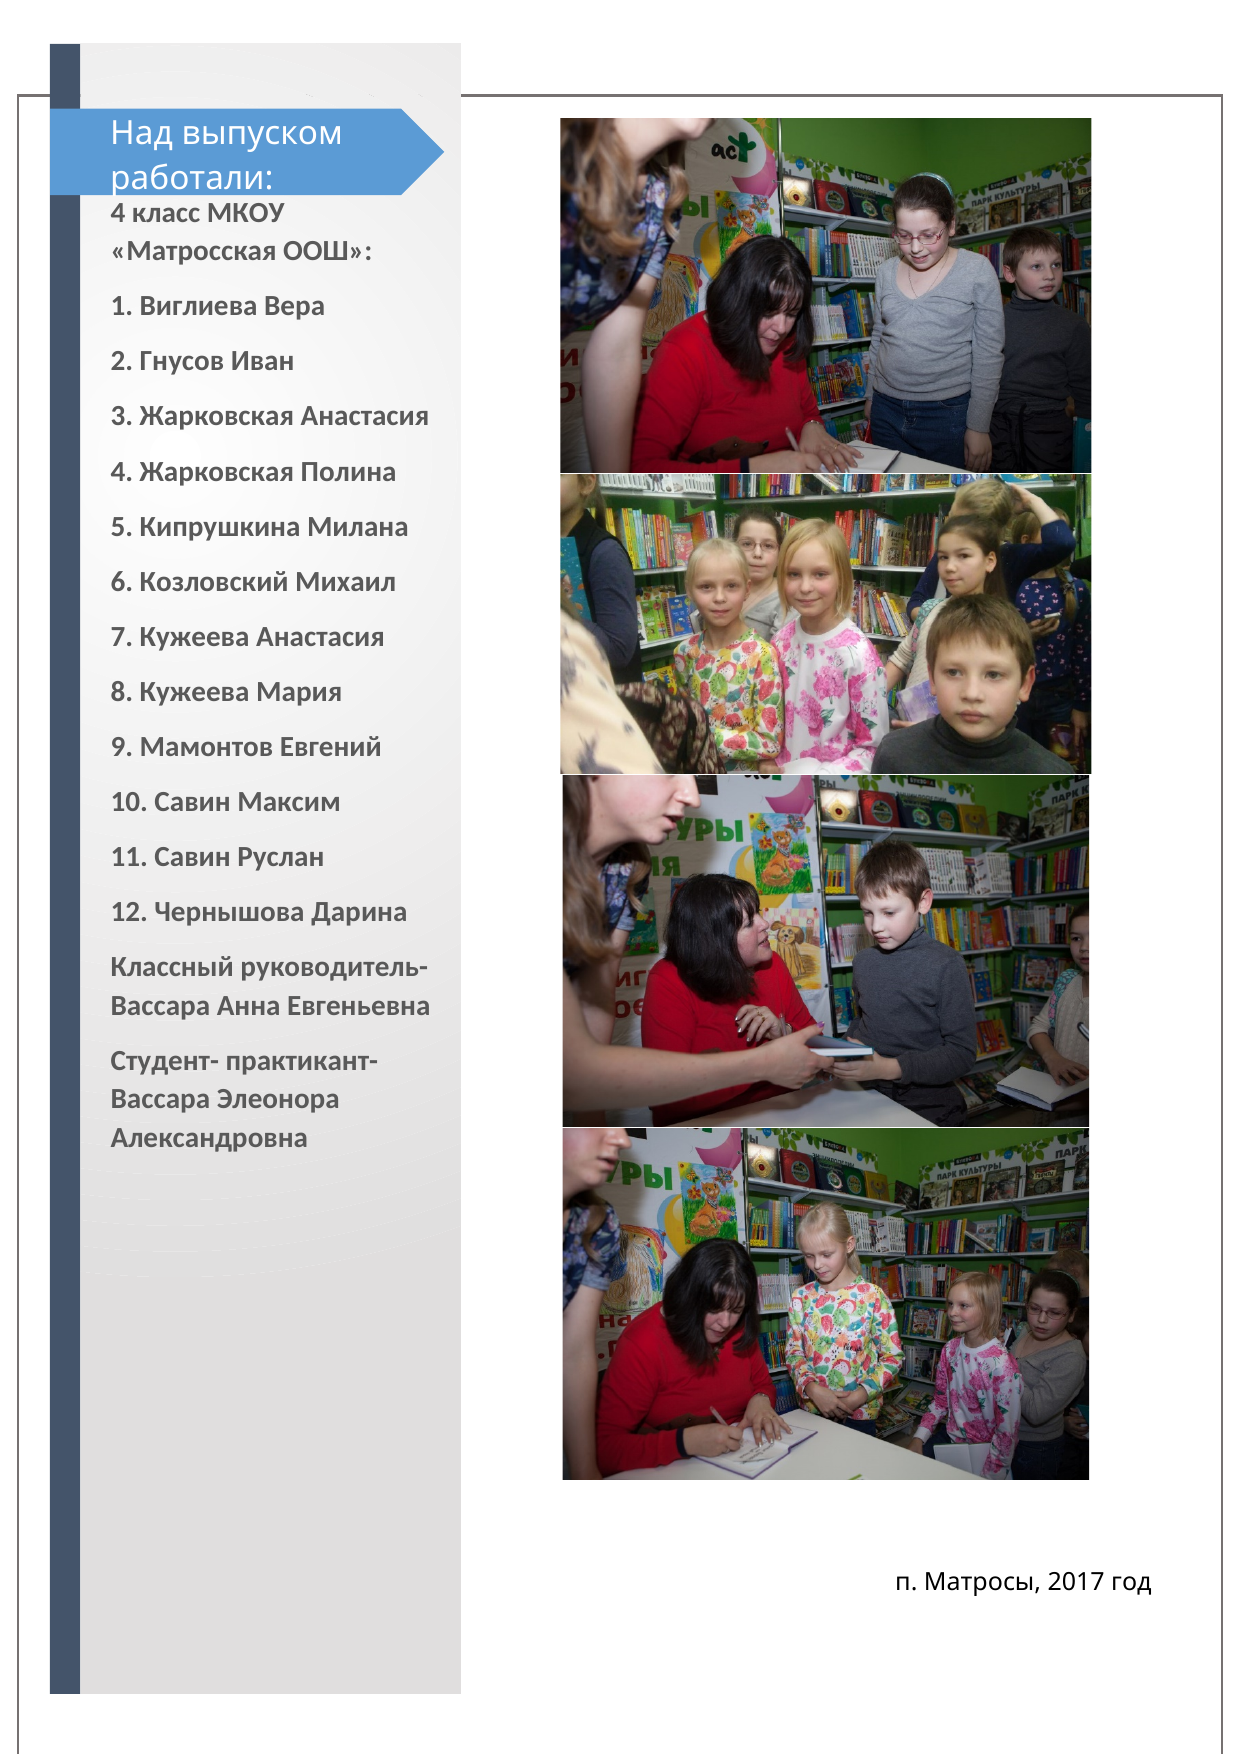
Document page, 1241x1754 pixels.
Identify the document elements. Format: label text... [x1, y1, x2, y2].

text п. Матросы, 2017 год [461, 1564, 1152, 1598]
picture [562, 775, 1090, 1127]
picture [562, 1128, 1090, 1480]
picture [560, 474, 1092, 774]
picture [560, 118, 1092, 473]
